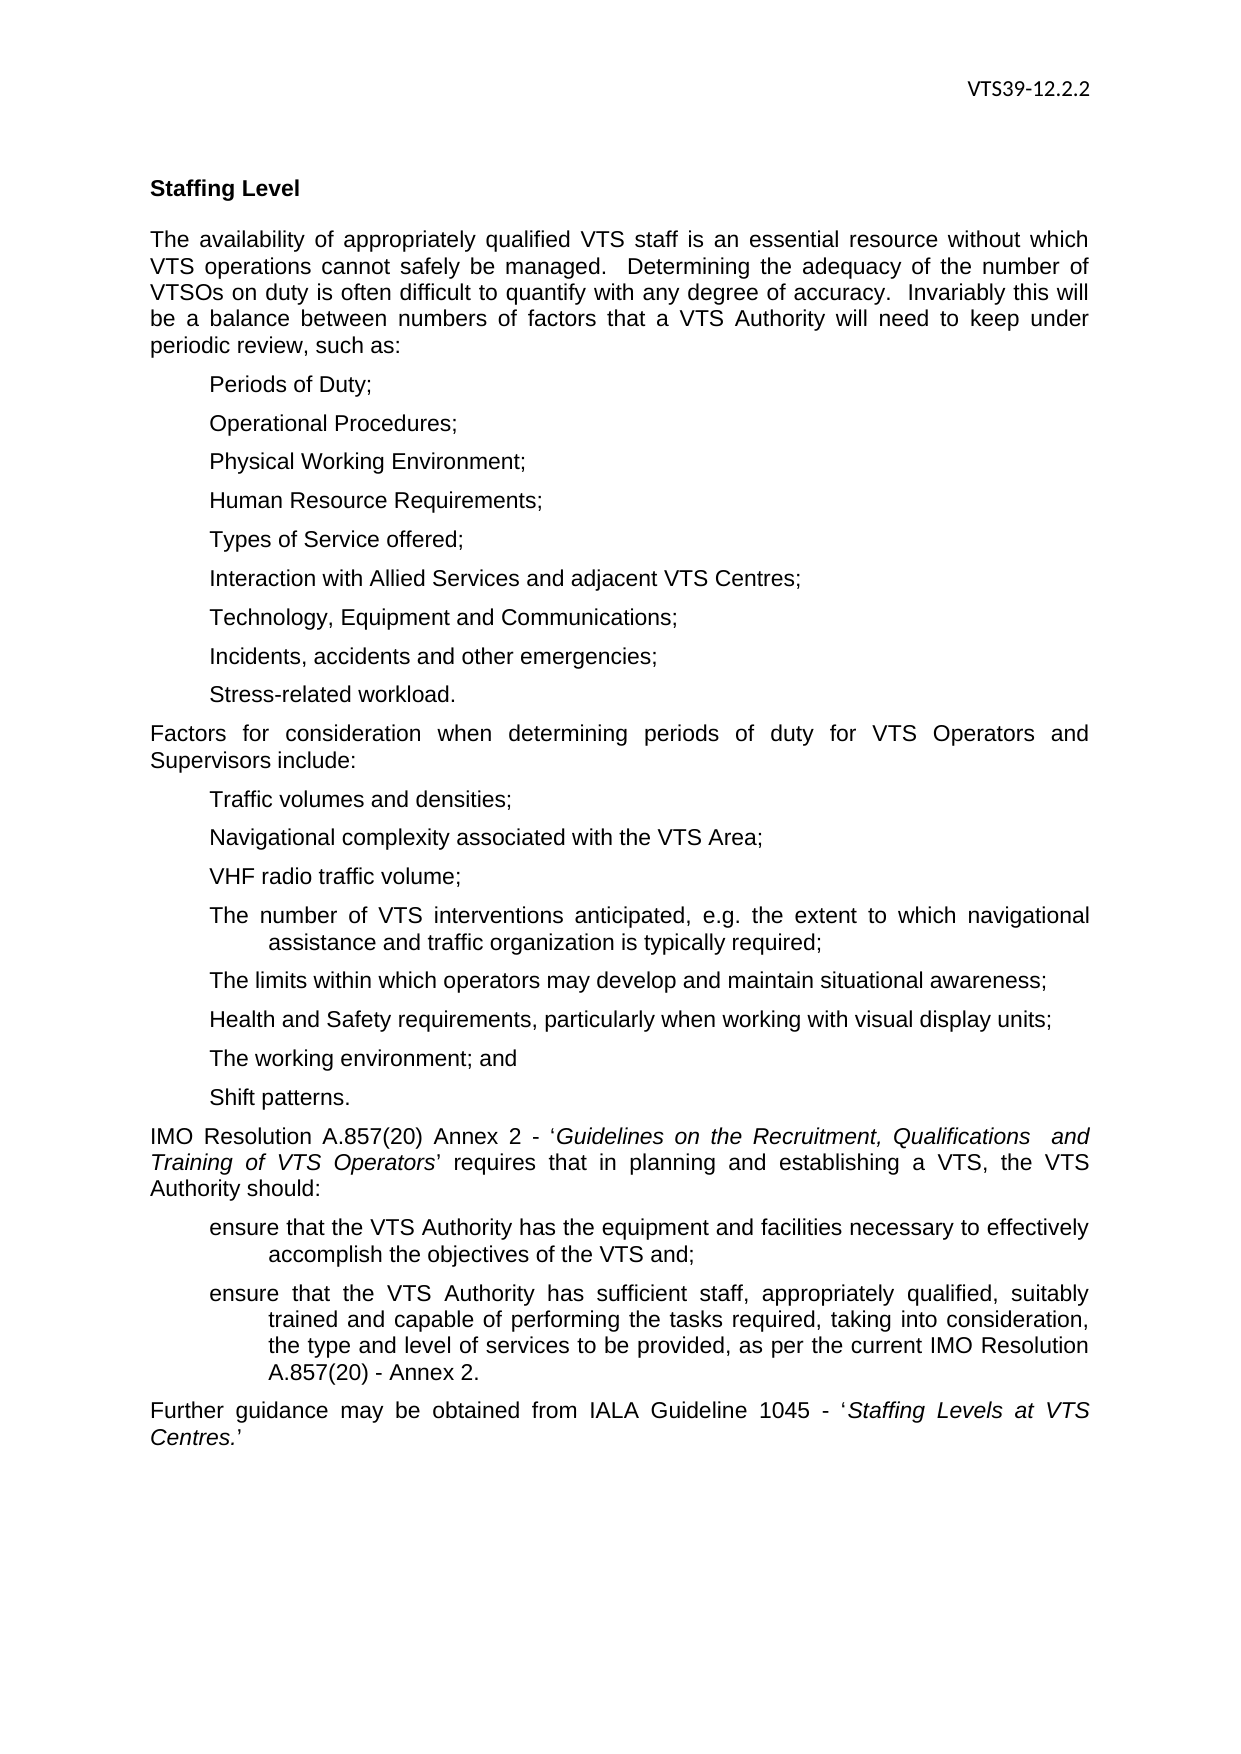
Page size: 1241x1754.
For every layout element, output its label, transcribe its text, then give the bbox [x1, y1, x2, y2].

text Health and Safety requirements, particularly when working with visual display units; [209, 1006, 1090, 1032]
text IMO Resolution A.857(20) Annex 2 - ‘Guidelines on the Recruitment, Qualifications and Training of VTS Operators’ requires that in planning and establishing a VTS, the VTS Authority should: [150, 1123, 1090, 1202]
text The working environment; and [209, 1045, 1090, 1071]
text Traffic volumes and densities; [209, 786, 1090, 812]
text The availability of appropriately qualified VTS staff is an essential resource without which VTS operations cannot safely be managed. Determining the adequacy of the number of VTSOs on duty is often difficult to quantify with any degree of accuracy. Invariably this will be a balance between numbers of factors that a VTS Authority will need to keep under periodic review, such as: [150, 226, 1090, 358]
text The limits within which operators may develop and maintain situational awareness; [209, 967, 1090, 994]
text ensure that the VTS Authority has sufficient staff, appropriately qualified, suitably trained and capable of performing the tasks required, taking into consideration, the type and level of services to be provided, as per the current IMO Resolution A.857(20) - Annex 2. [209, 1279, 1090, 1385]
text Types of Service offered; [209, 526, 1090, 552]
text Stress-related workload. [209, 681, 1090, 708]
text Interaction with Allied Services and adjacent VTS Centres; [209, 565, 1090, 591]
text The number of VTS interventions anticipated, e.g. the extent to which navigational assistance and traffic organization is typically required; [209, 902, 1090, 955]
list Staffing Level [150, 175, 1090, 201]
text Physical Working Environment; [209, 448, 1090, 475]
text Periods of Duty; [209, 371, 1090, 397]
text Technology, Equipment and Communications; [209, 604, 1090, 630]
text VHF radio traffic volume; [209, 863, 1090, 889]
text Navigational complexity associated with the VTS Area; [209, 824, 1090, 851]
text Factors for consideration when determining periods of duty for VTS Operators and Supervisors include: [150, 720, 1090, 773]
text Incidents, accidents and other emergencies; [209, 643, 1090, 669]
text Operational Procedures; [209, 409, 1090, 436]
text Human Resource Requirements; [209, 487, 1090, 513]
text ensure that the VTS Authority has the equipment and facilities necessary to effectively accomplish the objectives of the VTS and; [209, 1214, 1090, 1267]
text Further guidance may be obtained from IALA Guideline 1045 - ‘Staffing Levels at VTS Centres.’ [150, 1397, 1090, 1450]
text Shift patterns. [209, 1084, 1090, 1110]
